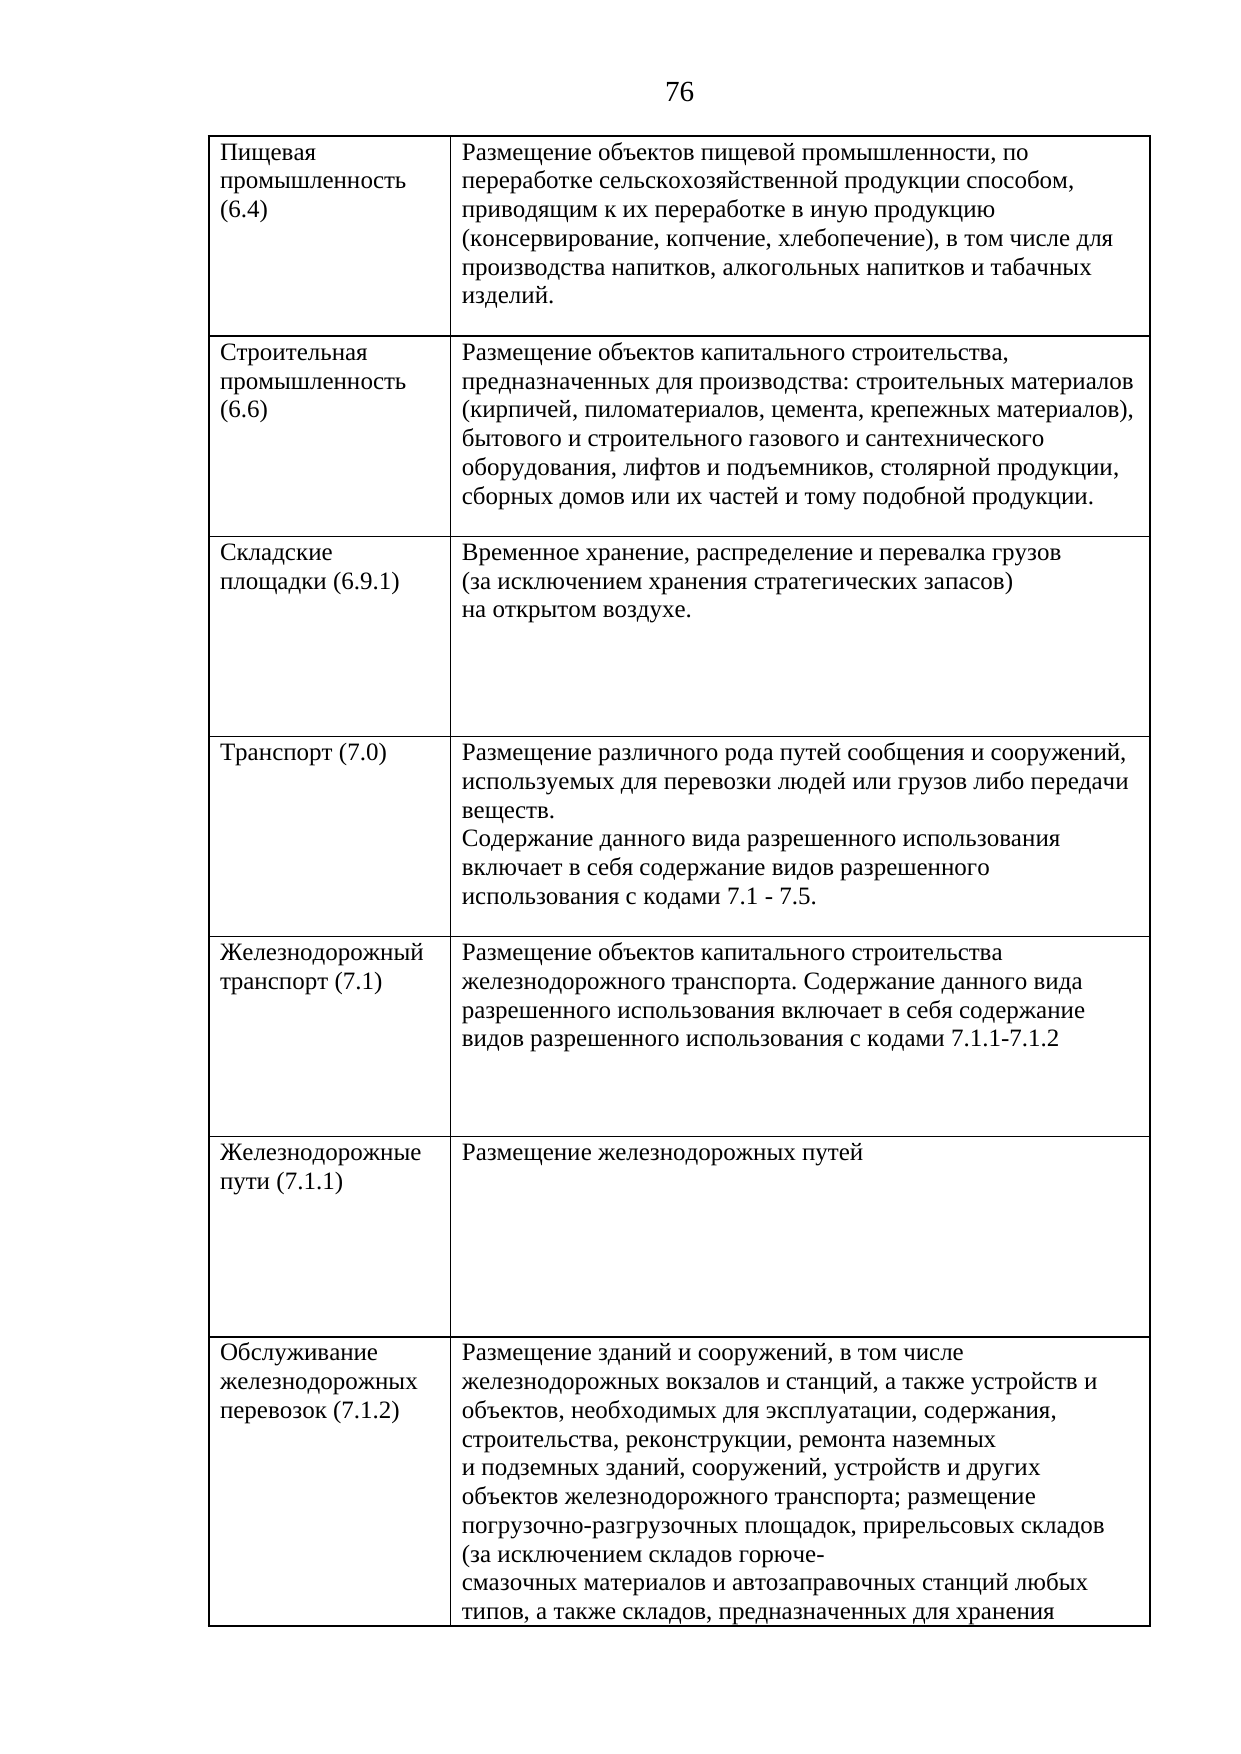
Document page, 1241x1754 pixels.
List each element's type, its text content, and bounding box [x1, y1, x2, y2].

table_cell Размещение объектов капитального строительства, предназначенных для производства: строительных материалов (кирпичей, пиломатериалов, цемента, крепежных материалов), бытового и строительного газового и сантехнического оборудования, лифтов и подъемников, столярной продукции, сборных домов или их частей и тому подобной продукции. [451, 337, 1149, 536]
table_cell Транспорт (7.0) [210, 737, 450, 936]
table_cell Размещение объектов пищевой промышленности, по переработке сельскохозяйственной продукции способом, приводящим к их переработке в иную продукцию (консервирование, копчение, хлебопечение), в том числе для производства напитков, алкогольных напитков и табачных изделий. [451, 137, 1149, 335]
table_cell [451, 1338, 1149, 1625]
table_cell Размещение различного рода путей сообщения и сооружений, используемых для перевозки людей или грузов либо передачи веществ. Содержание данного вида разрешенного использования включает в себя содержание видов разрешенного использования с кодами 7.1 - 7.5. [451, 737, 1149, 936]
table_cell Пищевая промышленность (6.4) [210, 137, 450, 335]
table_cell Строительная промышленность (6.6) [210, 337, 450, 536]
table_cell Размещение объектов капитального строительства железнодорожного транспорта. Содержание данного вида разрешенного использования включает в себя содержание видов разрешенного использования с кодами 7.1.1-7.1.2 [451, 937, 1149, 1136]
table_cell Временное хранение, распределение и перевалка грузов (за исключением хранения стратегических запасов) на открытом воздухе. [451, 537, 1149, 736]
table_cell Размещение железнодорожных путей [451, 1137, 1149, 1336]
table_cell Железнодорожный транспорт (7.1) [210, 937, 450, 1136]
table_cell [210, 1338, 450, 1625]
table_cell Железнодорожные пути (7.1.1) [210, 1137, 450, 1336]
table_cell Складские площадки (6.9.1) [210, 537, 450, 736]
